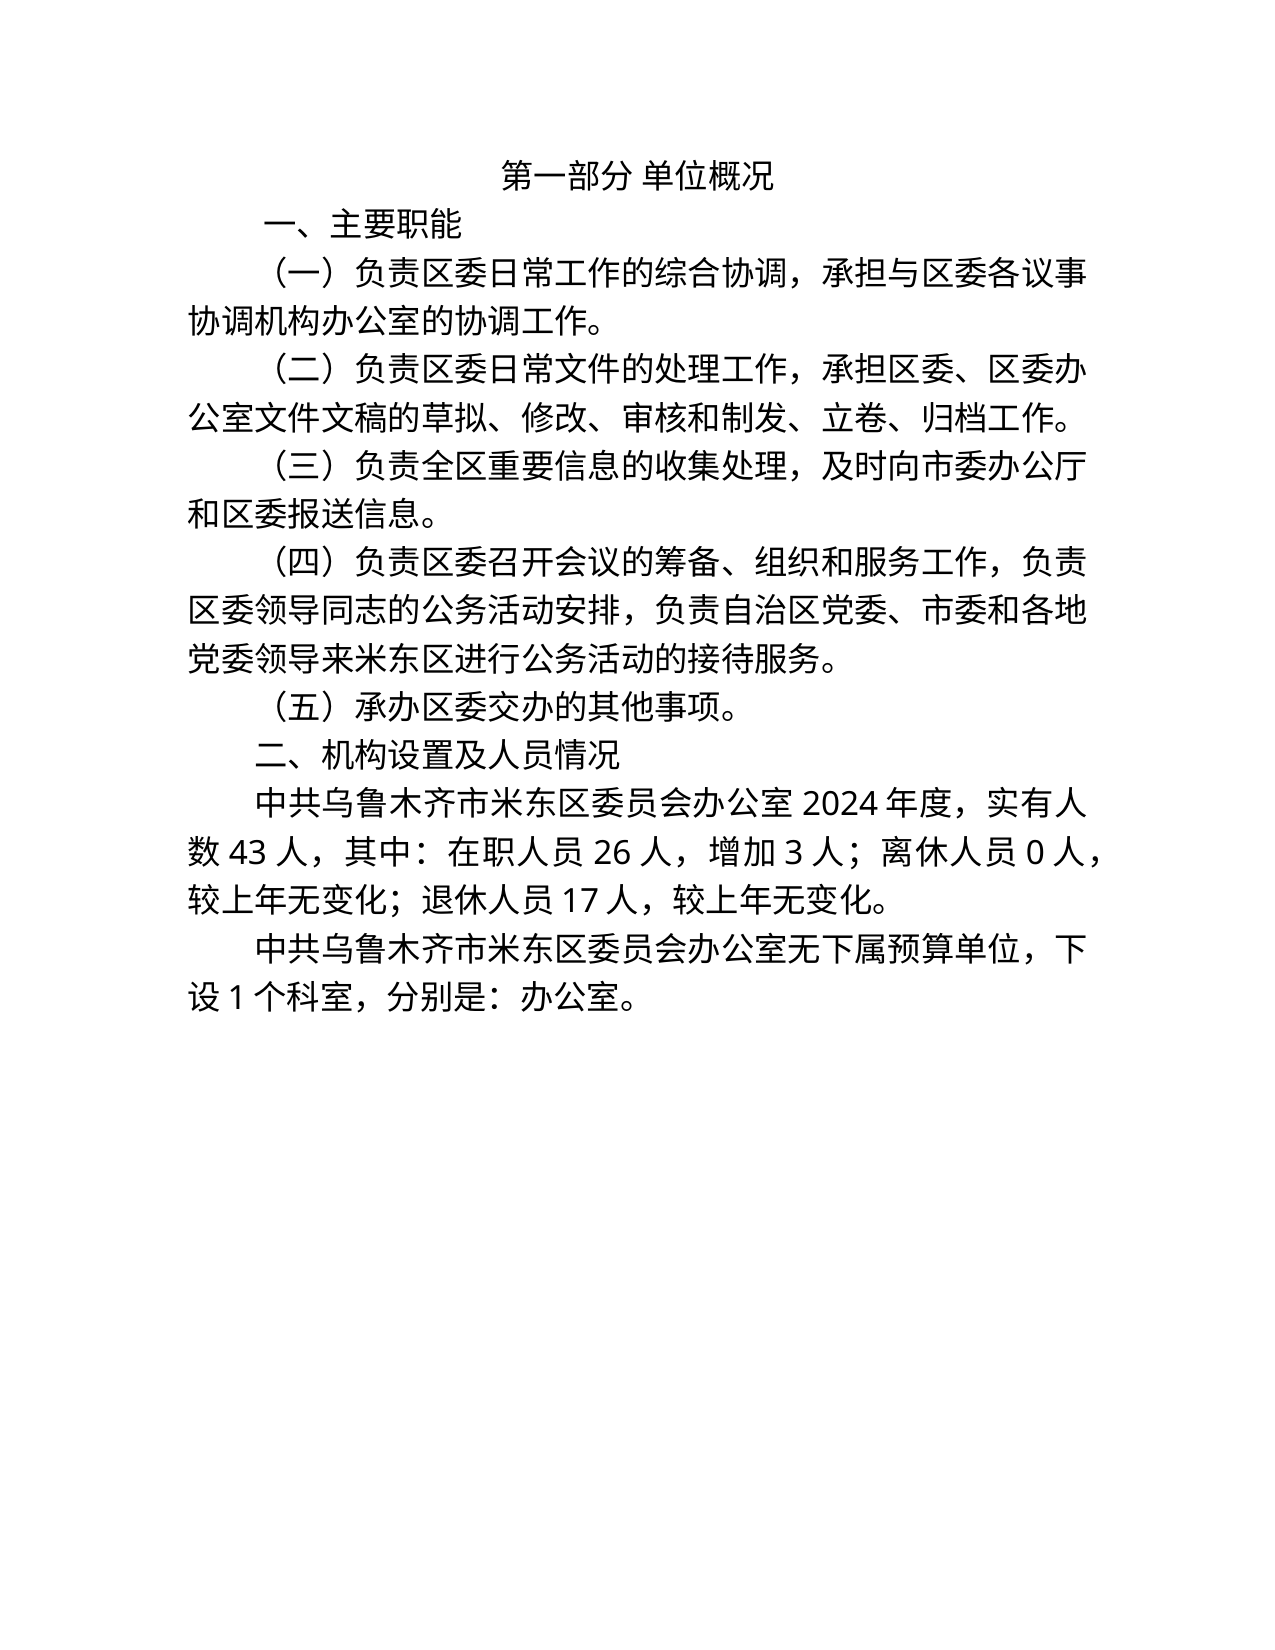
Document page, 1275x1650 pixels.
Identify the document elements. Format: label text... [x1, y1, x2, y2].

text （一）负责区委日常工作的综合协调，承担与区委各议事协调机构办公室的协调工作。 [187, 247, 1087, 343]
text 一、主要职能 [187, 198, 1087, 247]
text 中共乌鲁木齐市米东区委员会办公室2024年度，实有人数43人，其中：在职人员26人，增加3人；离休人员0人，较上年无变化；退休人员17人，较上年无变化。 [187, 777, 1087, 922]
text （三）负责全区重要信息的收集处理，及时向市委办公厅和区委报送信息。 [187, 439, 1087, 536]
text 中共乌鲁木齐市米东区委员会办公室无下属预算单位，下设1个科室，分别是：办公室。 [187, 922, 1087, 1019]
text （二）负责区委日常文件的处理工作，承担区委、区委办公室文件文稿的草拟、修改、审核和制发、立卷、归档工作。 [187, 343, 1087, 439]
text 二、机构设置及人员情况 [187, 729, 1087, 777]
text （五）承办区委交办的其他事项。 [187, 681, 1087, 729]
text （四）负责区委召开会议的筹备、组织和服务工作，负责区委领导同志的公务活动安排，负责自治区党委、市委和各地党委领导来米东区进行公务活动的接待服务。 [187, 536, 1087, 681]
text 第一部分 单位概况 [187, 150, 1087, 198]
